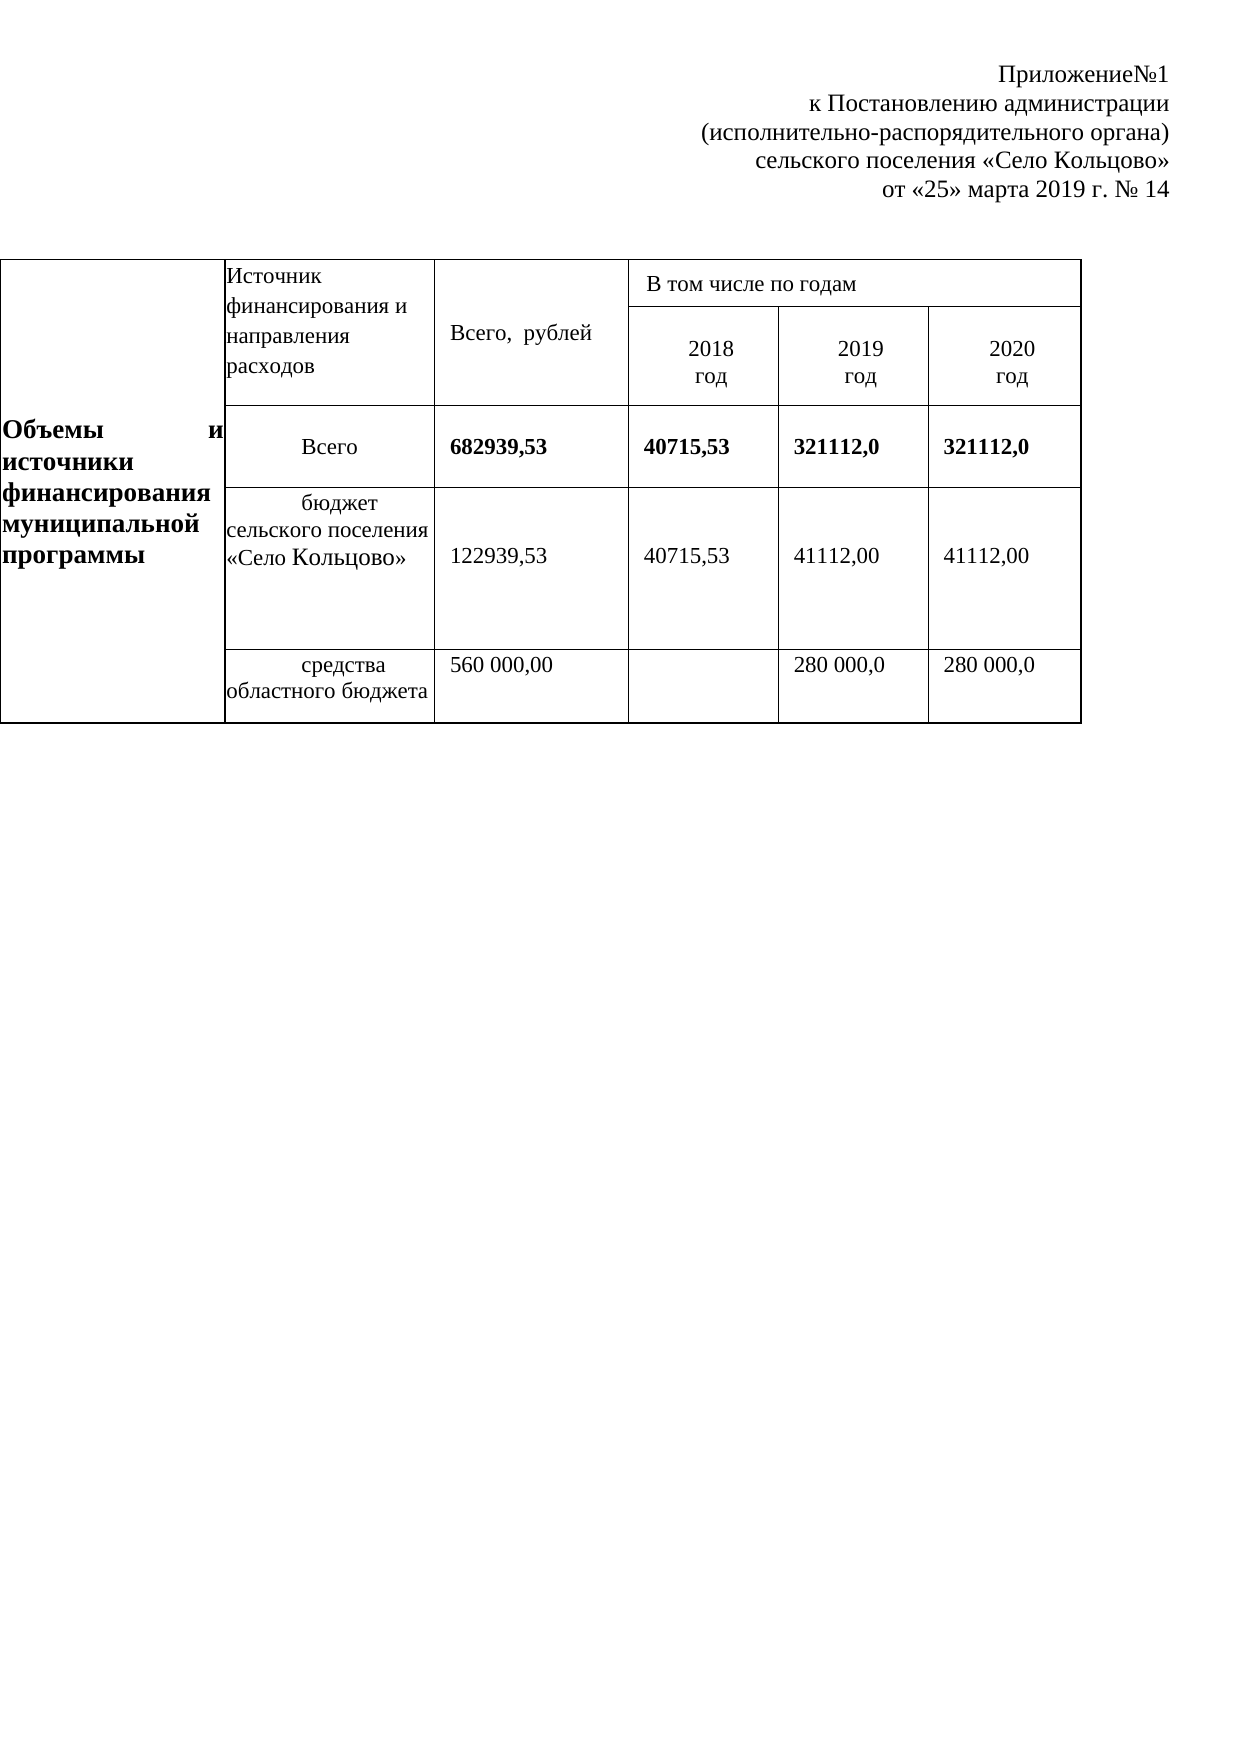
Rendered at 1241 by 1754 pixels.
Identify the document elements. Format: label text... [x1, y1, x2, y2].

table_cell 280 000,0 [929, 650, 1080, 722]
table_header Объемы и источники финансирования муниципальной программы [1, 260, 224, 722]
table_cell 280 000,0 [779, 650, 928, 722]
table_cell бюджет сельского поселения «Село Кольцово» [226, 488, 434, 649]
table_cell 2018 год [629, 307, 778, 404]
text к Постановлению администрации [89, 88, 1169, 117]
table_cell 682939,53 [435, 406, 628, 487]
table_cell 40715,53 [629, 406, 778, 487]
table_cell Всего [226, 406, 434, 487]
table_cell 2019 год [779, 307, 928, 404]
table_cell 2020 год [929, 307, 1080, 404]
text от «25» марта 2019 г. № 14 [89, 174, 1169, 203]
table_header В том числе по годам [629, 260, 1080, 306]
table_cell 41112,00 [929, 488, 1080, 649]
table_header Источник финансирования и направления расходов [226, 260, 434, 404]
text сельского поселения «Село Кольцово» [89, 145, 1169, 174]
table_cell 40715,53 [629, 488, 778, 649]
text (исполнительно-распорядительного органа) [89, 117, 1169, 145]
table_cell 321112,0 [929, 406, 1080, 487]
table_cell 122939,53 [435, 488, 628, 649]
table_cell средства областного бюджета [226, 650, 434, 722]
table_cell 41112,00 [779, 488, 928, 649]
table_cell [629, 650, 778, 722]
table_cell 560 000,00 [435, 650, 628, 722]
text Приложение№1 [89, 59, 1169, 88]
table_header Всего, рублей [435, 260, 628, 404]
table_cell 321112,0 [779, 406, 928, 487]
